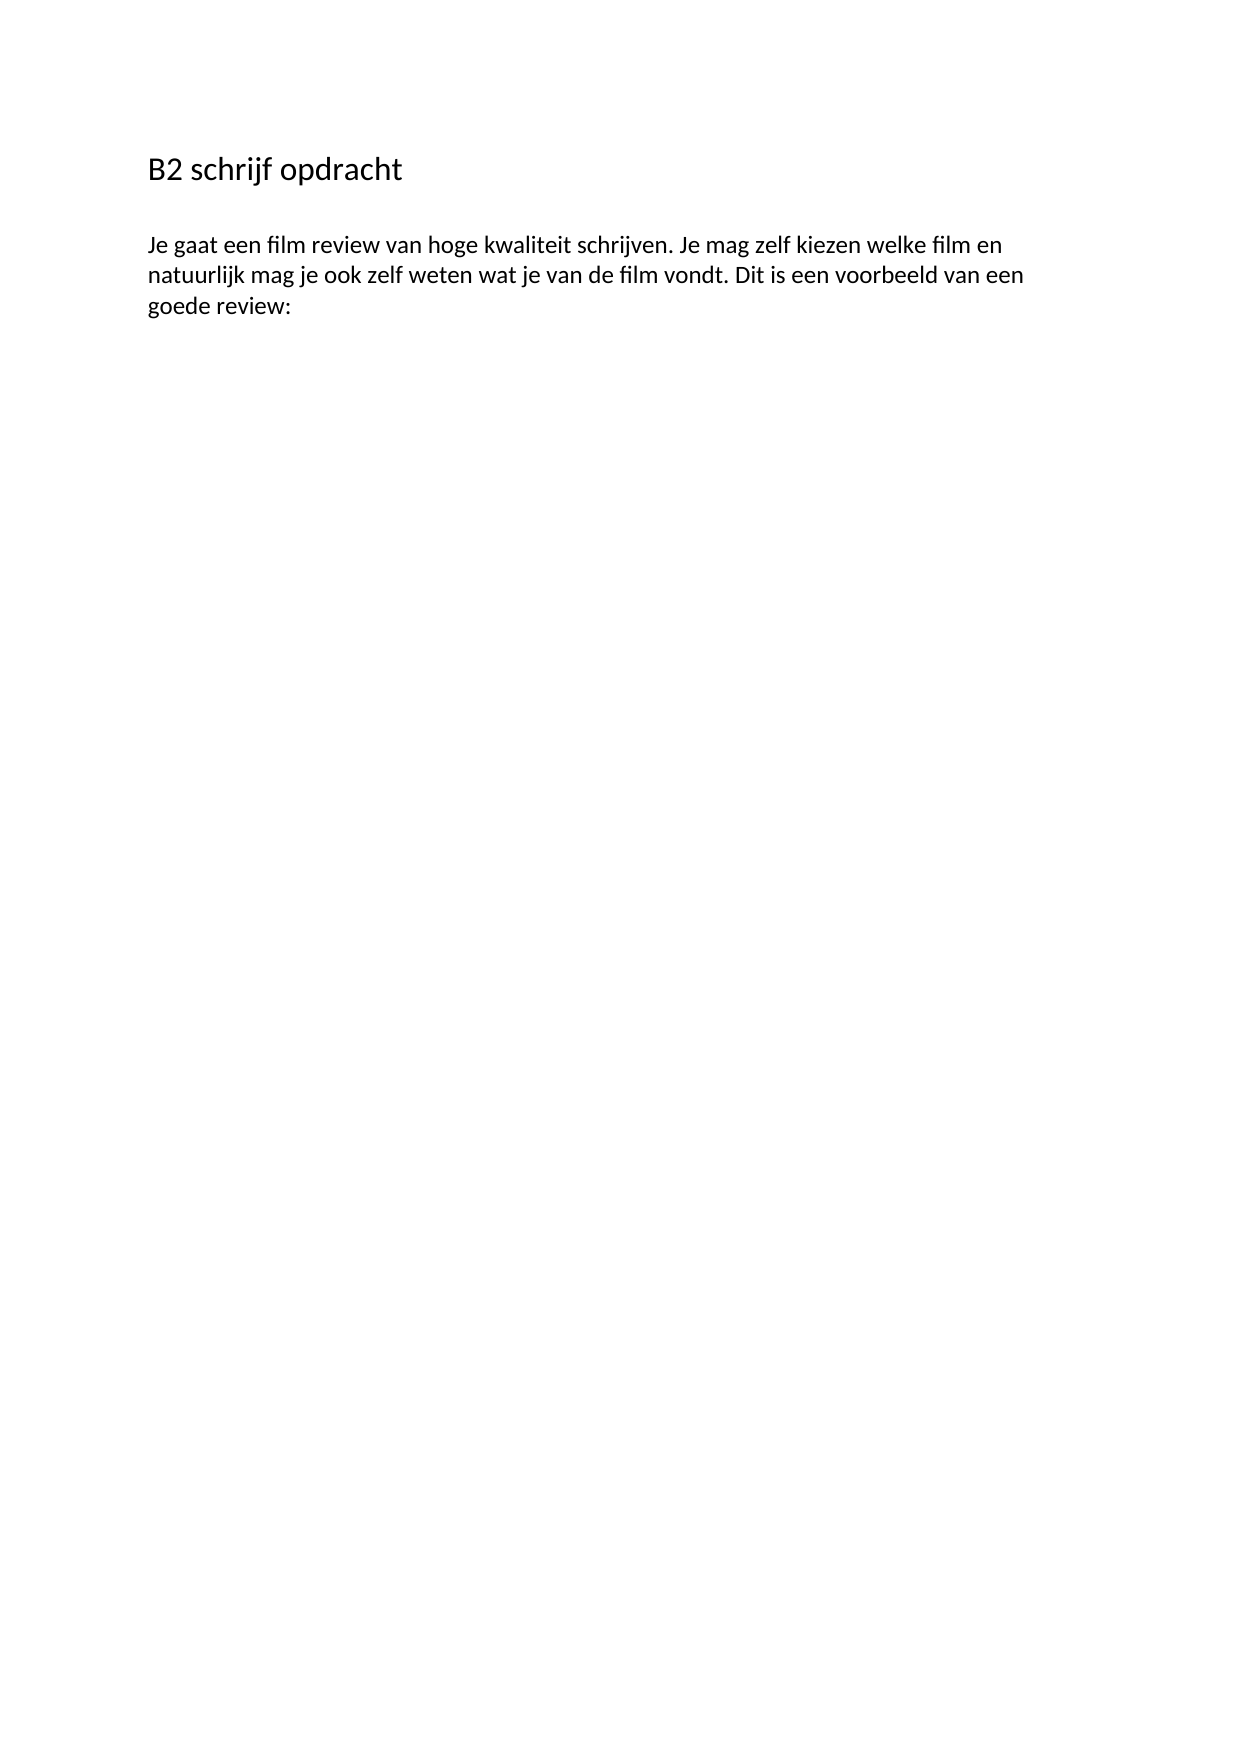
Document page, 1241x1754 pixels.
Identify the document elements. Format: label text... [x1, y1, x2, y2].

text B2 schrijf opdracht [148, 148, 1093, 188]
text Je gaat een film review van hoge kwaliteit schrijven. Je mag zelf kiezen welke film en natuurlijk mag je ook zelf weten wat je van de film vondt. Dit is een voorbeeld van een goede review: [148, 229, 1093, 321]
